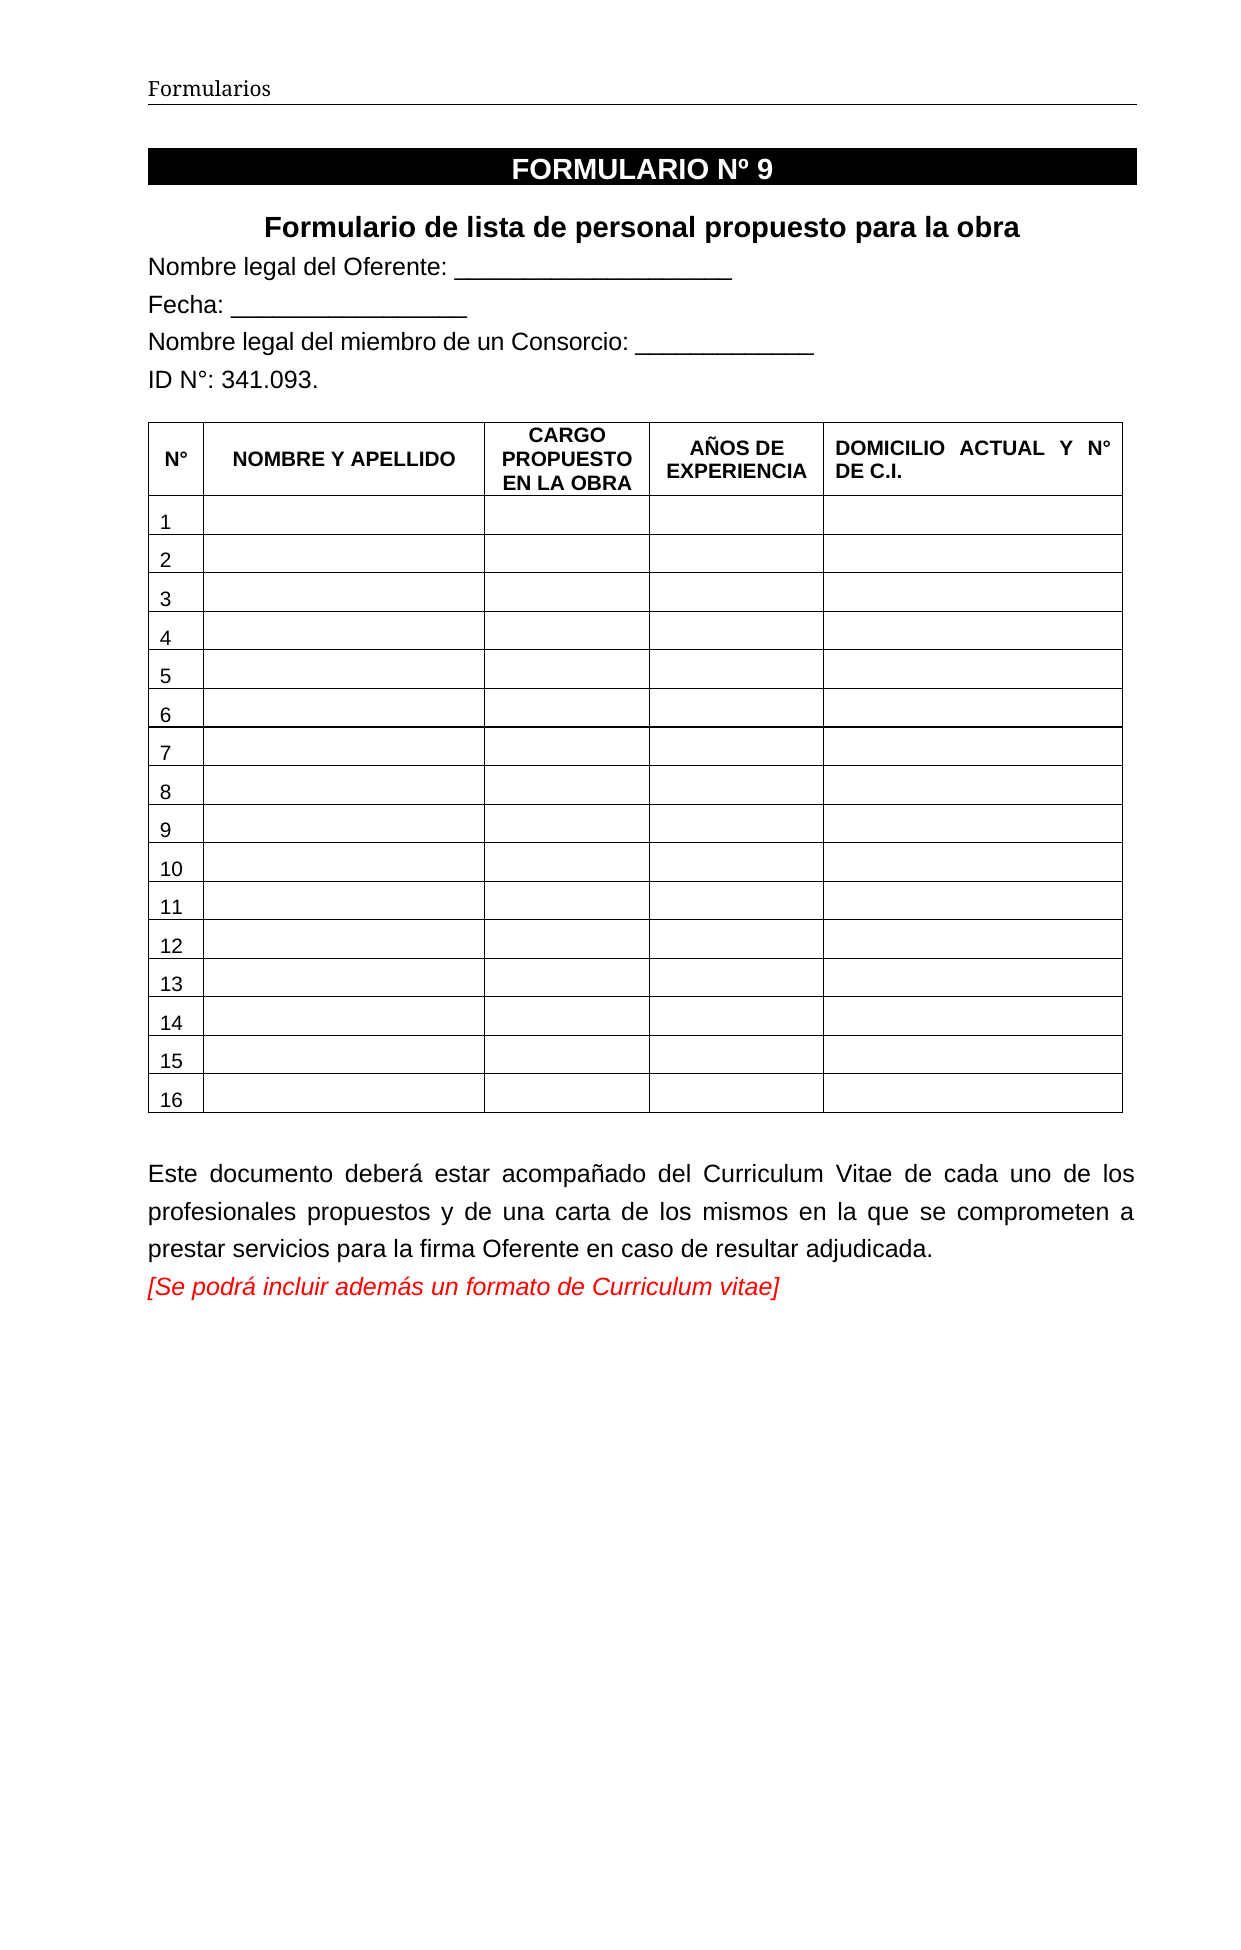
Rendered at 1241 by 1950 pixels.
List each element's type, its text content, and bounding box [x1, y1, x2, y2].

table_cell [204, 1036, 484, 1073]
table_cell [204, 882, 484, 919]
table_cell [204, 612, 484, 649]
table_cell [650, 1074, 823, 1112]
table_cell [650, 535, 823, 572]
table_cell [485, 920, 649, 958]
table_cell [650, 882, 823, 919]
table_header CARGO PROPUESTO EN LA OBRA [485, 423, 649, 495]
table_cell 16 [149, 1074, 203, 1112]
table_cell [485, 843, 649, 881]
table_cell [650, 920, 823, 958]
table_cell 12 [149, 920, 203, 958]
table_cell [824, 843, 1122, 881]
table_cell [204, 689, 484, 726]
text Este documento deberá estar acompañado del Curriculum Vitae de cada uno de los profesionales propuestos y de una carta de los mismos en la que se comprometen a prestar servicios para la firma Oferente en caso de resultar adjudicada. [148, 1150, 1137, 1263]
table_cell 14 [149, 997, 203, 1035]
table_cell [485, 535, 649, 572]
table_cell 7 [149, 728, 203, 765]
table_cell [824, 1036, 1122, 1073]
text Fecha: _________________ [148, 281, 1120, 318]
text Nombre legal del miembro de un Consorcio: _____________ [148, 318, 1120, 356]
table_cell [204, 1074, 484, 1112]
table_cell [650, 573, 823, 611]
table_cell [824, 959, 1122, 996]
table_cell [204, 535, 484, 572]
table_cell [650, 997, 823, 1035]
table_cell [824, 766, 1122, 803]
table_cell [485, 496, 649, 534]
table_cell [650, 496, 823, 534]
table_cell [650, 689, 823, 726]
table_cell [204, 997, 484, 1035]
table_cell [650, 612, 823, 649]
table_header AÑOS DE EXPERIENCIA [650, 423, 823, 495]
table_cell [204, 805, 484, 842]
table_cell [650, 1036, 823, 1073]
table_cell [485, 997, 649, 1035]
table_cell [824, 805, 1122, 842]
table_cell [485, 573, 649, 611]
table_cell [485, 728, 649, 765]
table_header N° [149, 423, 203, 495]
table_cell [485, 959, 649, 996]
table_cell [485, 805, 649, 842]
table_cell [824, 573, 1122, 611]
table_cell [485, 882, 649, 919]
table_cell 3 [149, 573, 203, 611]
table_cell 1 [149, 496, 203, 534]
table_cell 6 [149, 689, 203, 726]
table_cell [204, 728, 484, 765]
table_cell [650, 650, 823, 688]
table_cell [204, 650, 484, 688]
table_cell [650, 805, 823, 842]
table_cell [485, 650, 649, 688]
table_cell 15 [149, 1036, 203, 1073]
table_header NOMBRE Y APELLIDO [204, 423, 484, 495]
table_cell [824, 496, 1122, 534]
table_cell [204, 573, 484, 611]
table_cell 4 [149, 612, 203, 649]
table_cell [485, 766, 649, 803]
table_cell 9 [149, 805, 203, 842]
table_cell 10 [149, 843, 203, 881]
text Nombre legal del Oferente: ____________________ [148, 243, 1120, 281]
table_cell [204, 843, 484, 881]
table_cell [204, 766, 484, 803]
table_cell [650, 728, 823, 765]
table_cell [485, 689, 649, 726]
table_cell 11 [149, 882, 203, 919]
table_cell 5 [149, 650, 203, 688]
table_cell 13 [149, 959, 203, 996]
table_cell [824, 728, 1122, 765]
table_cell [485, 612, 649, 649]
table_cell [650, 959, 823, 996]
table_cell [824, 650, 1122, 688]
table_cell [824, 535, 1122, 572]
table_cell [204, 496, 484, 534]
table_cell [204, 920, 484, 958]
table_cell [485, 1036, 649, 1073]
text ID N°: 341.093. [148, 356, 1120, 393]
table_header DOMICILIO ACTUAL Y N° DE C.I. [824, 423, 1122, 495]
table_cell [824, 689, 1122, 726]
text [Se podrá incluir además un formato de Curriculum vitae] [148, 1263, 1137, 1300]
subtitle Formulario de lista de personal propuesto para la obra [148, 206, 1137, 243]
table_cell [485, 1074, 649, 1112]
table_cell 2 [149, 535, 203, 572]
table_cell [650, 766, 823, 803]
table_cell [824, 1074, 1122, 1112]
table_cell [824, 920, 1122, 958]
table_cell [824, 612, 1122, 649]
table_cell [824, 997, 1122, 1035]
subtitle FORMULARIO Nº 9 [148, 148, 1137, 185]
table_cell [204, 959, 484, 996]
table_cell [824, 882, 1122, 919]
table_cell [650, 843, 823, 881]
table_cell 8 [149, 766, 203, 803]
